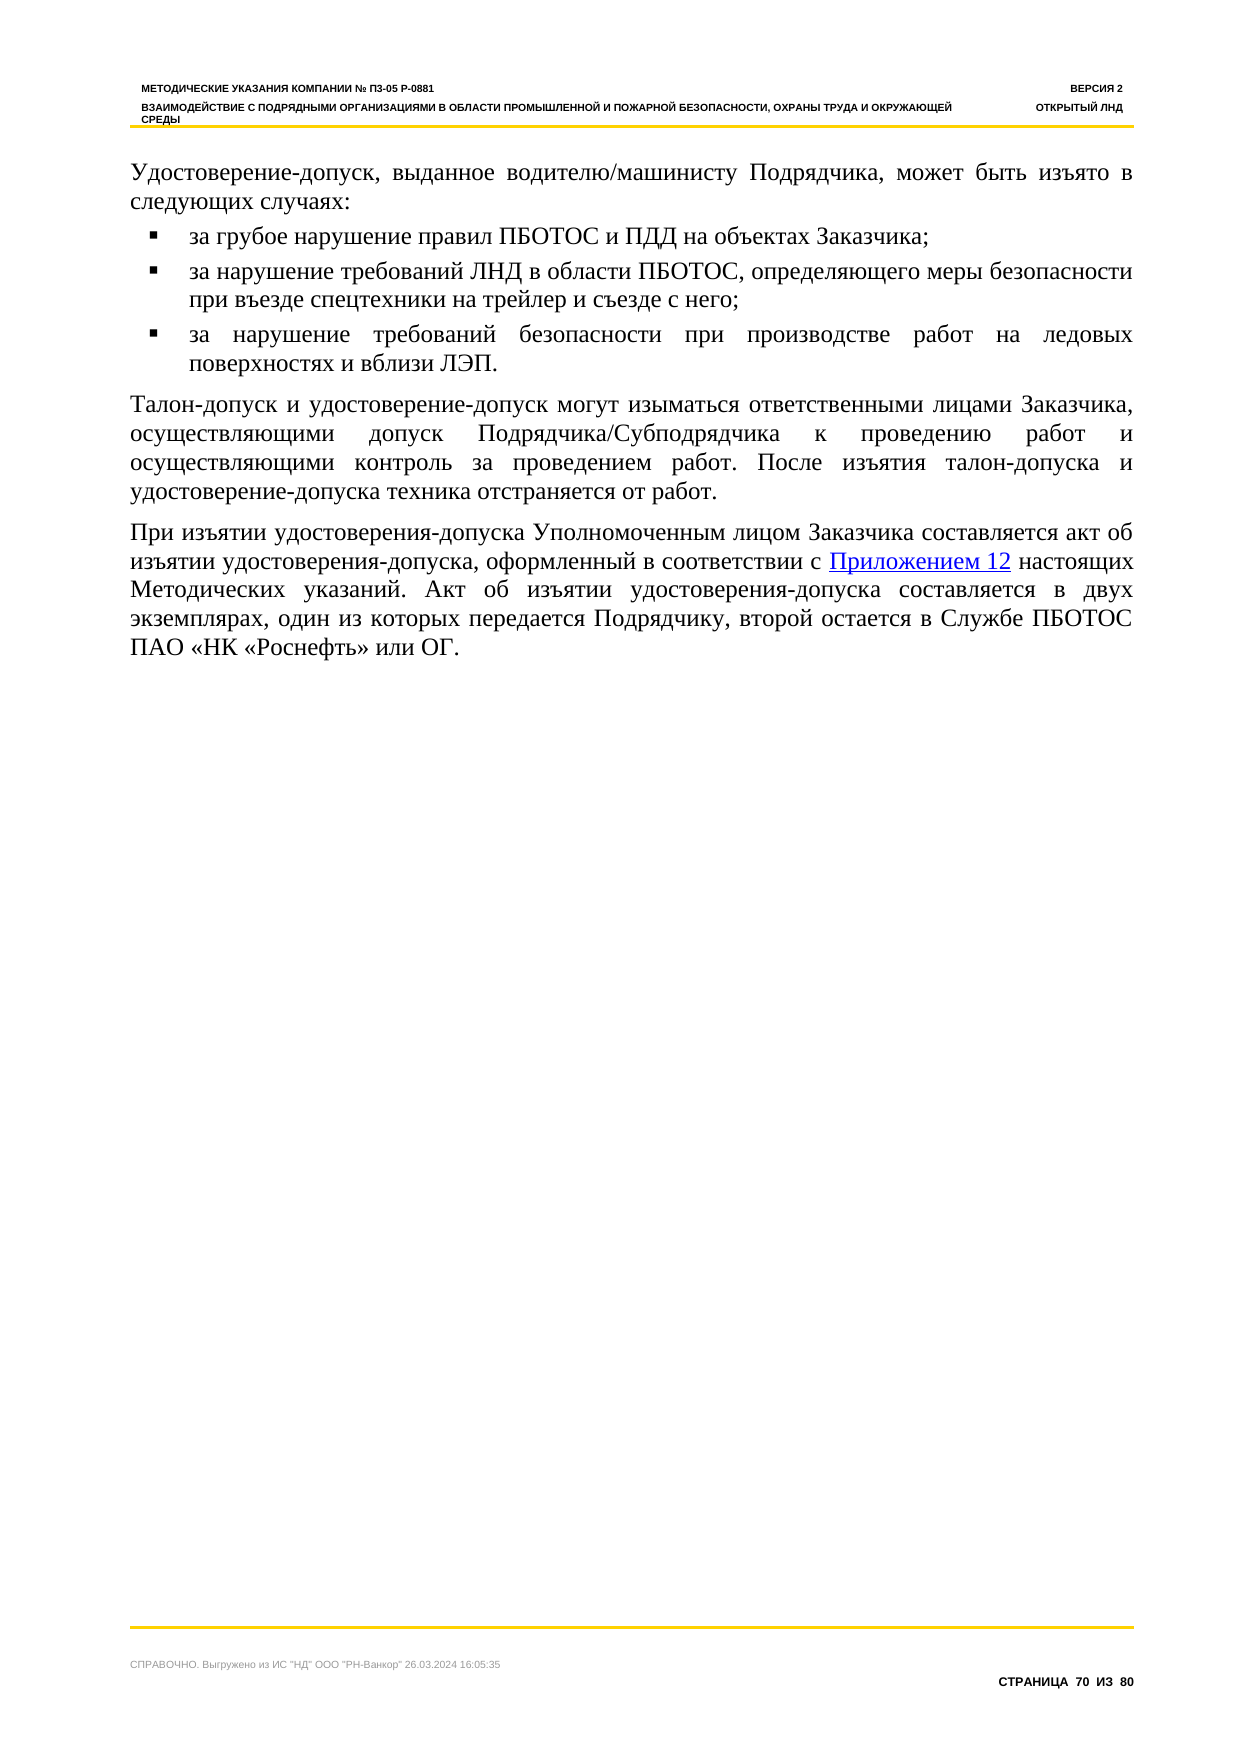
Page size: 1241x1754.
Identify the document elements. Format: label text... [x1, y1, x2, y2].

list за нарушение требований безопасности при производстве работ на ледовых поверхностях и вблизи ЛЭП. [148, 319, 1134, 377]
text Талон-допуск и удостоверение-допуск могут изыматься ответственными лицами Заказчика, осуществляющими допуск Подрядчика/Субподрядчика к проведению работ и осуществляющими контроль за проведением работ. После изъятия талон-допуска и удостоверение-допуска техника отстраняется от работ. [130, 389, 1134, 504]
list за грубое нарушение правил ПБОТОС и ПДД на объектах Заказчика; [148, 221, 1134, 249]
text Удостоверение-допуск, выданное водителю/машинисту Подрядчика, может быть изъято в следующих случаях: [130, 157, 1134, 214]
list за нарушение требований ЛНД в области ПБОТОС, определяющего меры безопасности при въезде спецтехники на трейлер и съезде с него; [148, 256, 1134, 313]
text При изъятии удостоверения-допуска Уполномоченным лицом Заказчика составляется акт об изъятии удостоверения-допуска, оформленный в соответствии с Приложением 12 настоящих Методических указаний. Акт об изъятии удостоверения-допуска составляется в двух экземплярах, один из которых передается Подрядчику, второй остается в Службе ПБОТОС ПАО «НК «Роснефть» или ОГ. [130, 517, 1134, 661]
